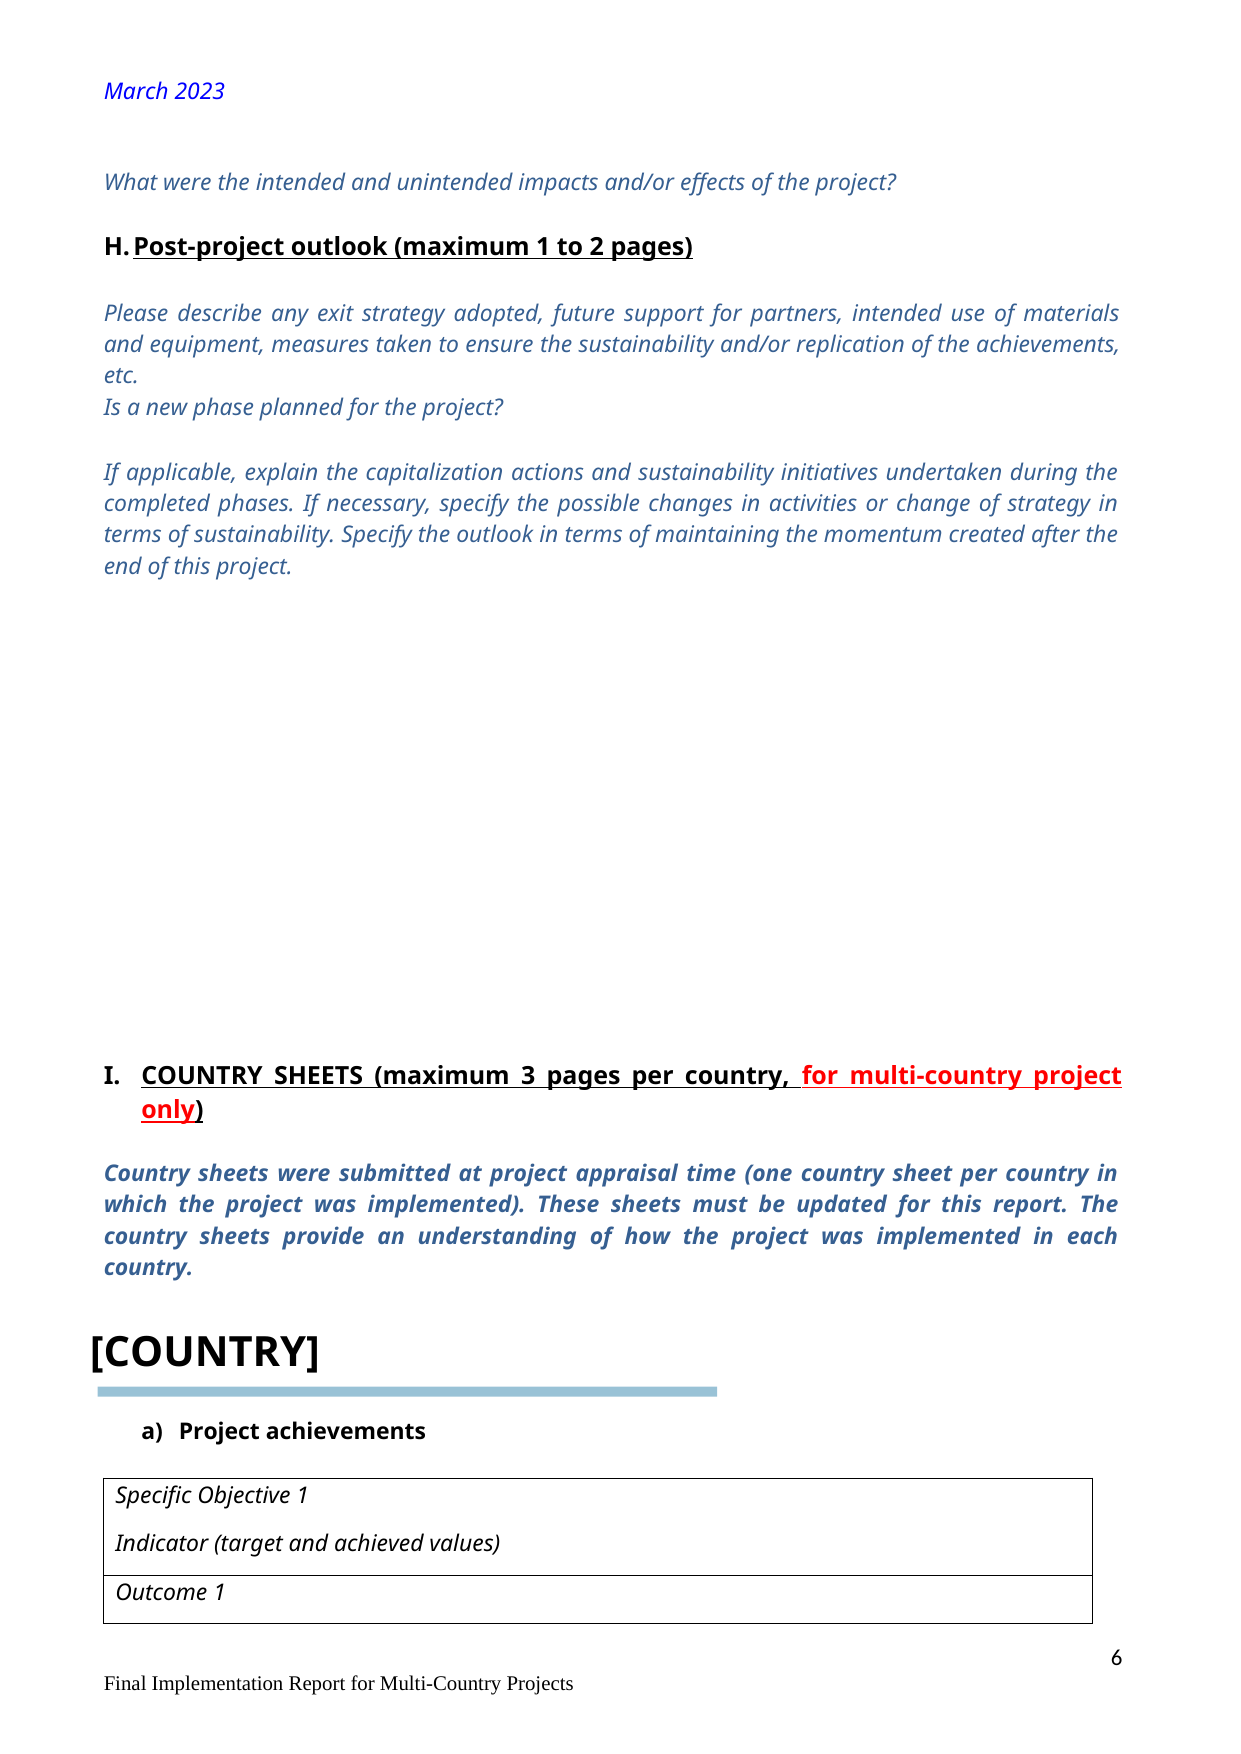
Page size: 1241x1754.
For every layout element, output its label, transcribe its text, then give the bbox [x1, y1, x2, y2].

table_header Specific Objective 1 Indicator (target and achieved values) [104, 1479, 1092, 1574]
list Post-project outlook (maximum 1 to 2 pages) [103, 229, 1122, 263]
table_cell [104, 1576, 1092, 1623]
text Country sheets were submitted at project appraisal time (one country sheet per country in which the project was implemented). These sheets must be updated for this report. The country sheets provide an understanding of how the project was implemented in each country. [103, 1157, 1122, 1282]
list COUNTRY SHEETS (maximum 3 pages per country, for multi-country project only) [103, 1058, 1122, 1126]
text Please describe any exit strategy adopted, future support for partners, intended use of materials and equipment, measures taken to ensure the sustainability and/or replication of the achievements, etc. [103, 297, 1124, 391]
text What were the intended and unintended impacts and/or effects of the project? [103, 166, 1124, 197]
text Is a new phase planned for the project? [103, 391, 1124, 422]
text If applicable, explain the capitalization actions and sustainability initiatives undertaken during the completed phases. If necessary, specify the possible changes in activities or change of strategy in terms of sustainability. Specify the outlook in terms of maintaining the momentum created after the end of this project. [103, 456, 1122, 581]
list Project achievements [141, 1415, 1122, 1446]
